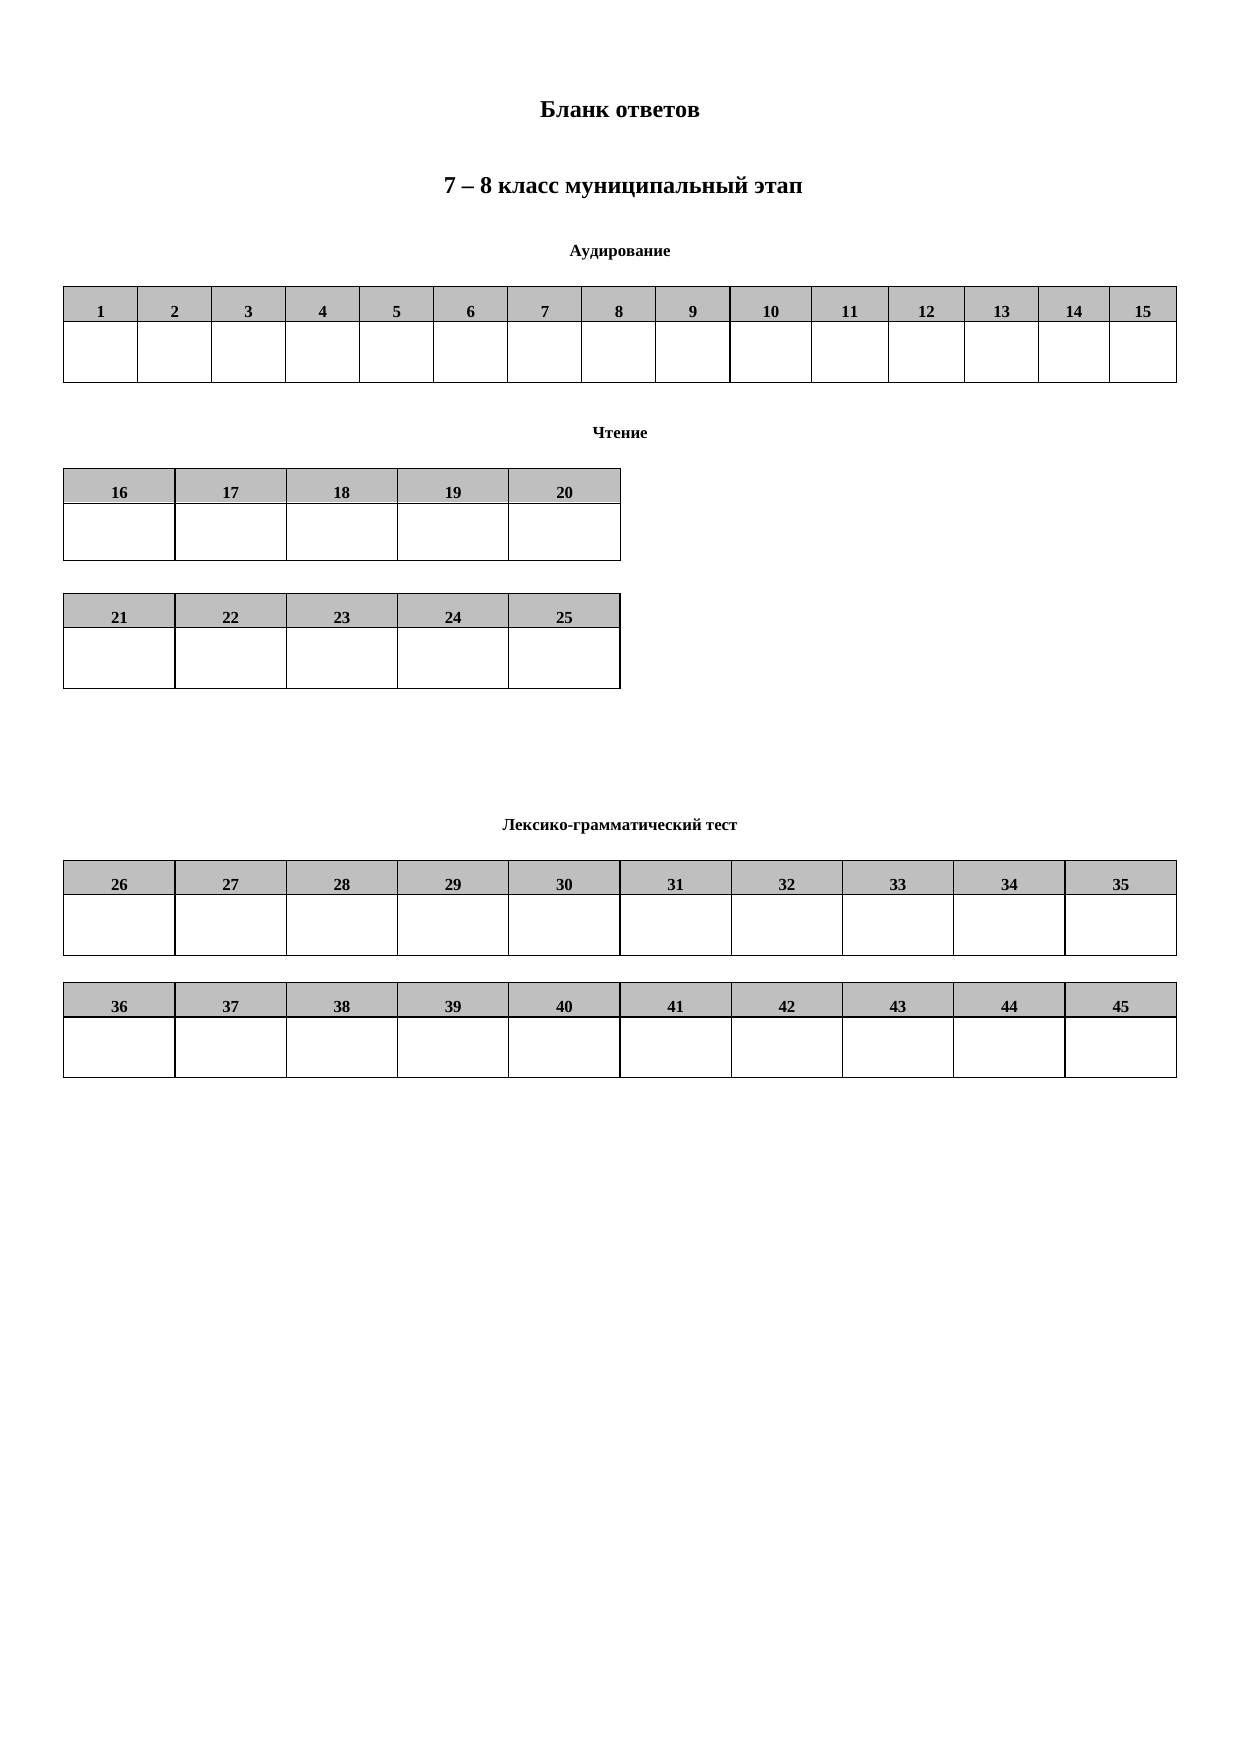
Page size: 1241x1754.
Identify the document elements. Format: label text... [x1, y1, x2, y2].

table_header 45 [1066, 983, 1176, 1016]
table_header 42 [732, 983, 842, 1016]
table_cell [621, 1018, 731, 1077]
table_cell [954, 895, 1064, 955]
table_cell [731, 322, 811, 382]
table_header 39 [398, 983, 508, 1016]
table_header 8 [582, 287, 655, 321]
table_cell [621, 895, 731, 955]
table_header 41 [621, 983, 731, 1016]
table_header 14 [1039, 287, 1109, 321]
table_cell [64, 1018, 174, 1077]
table_cell [434, 322, 507, 382]
table_header 25 [509, 594, 619, 627]
table_cell [64, 322, 137, 382]
table_header 1 [64, 287, 137, 321]
table_cell [64, 504, 174, 559]
table_cell [398, 1018, 508, 1077]
table_cell [138, 322, 211, 382]
table_cell [286, 322, 359, 382]
table_header 35 [1066, 861, 1176, 894]
table_cell [812, 322, 888, 382]
table_cell [287, 628, 397, 688]
text Бланк ответов [75, 75, 1165, 123]
table_cell [398, 628, 508, 688]
table_header 44 [954, 983, 1064, 1016]
table_header 28 [287, 861, 397, 894]
table_header 31 [621, 861, 731, 894]
table_cell [656, 322, 729, 382]
table_header 40 [509, 983, 619, 1016]
table_header 9 [656, 287, 729, 321]
table_cell [889, 322, 964, 382]
table_header 24 [398, 594, 508, 627]
table_cell [732, 895, 842, 955]
table_cell [509, 628, 619, 688]
table_cell [1066, 895, 1176, 955]
table_header 37 [176, 983, 286, 1016]
table_cell [64, 895, 174, 955]
table_header 13 [965, 287, 1038, 321]
table_header 10 [731, 287, 811, 321]
text Аудирование [75, 227, 1165, 260]
table_header 43 [843, 983, 953, 1016]
table_header 21 [64, 594, 174, 627]
table_header 20 [509, 469, 620, 502]
table_header 7 [508, 287, 581, 321]
table_header 26 [64, 861, 174, 894]
table_header 18 [287, 469, 397, 502]
table_header 2 [138, 287, 211, 321]
table_cell [176, 1018, 286, 1077]
table_cell [398, 504, 508, 559]
table_header 17 [176, 469, 286, 502]
table_cell [1066, 1018, 1176, 1077]
table_header 15 [1110, 287, 1176, 321]
table_cell [176, 895, 286, 955]
table_cell [176, 504, 286, 559]
table_header 32 [732, 861, 842, 894]
table_cell [287, 1018, 397, 1077]
table_cell [176, 628, 286, 688]
table_header 3 [212, 287, 285, 321]
table_cell [509, 504, 620, 559]
table_cell [360, 322, 433, 382]
table_header 33 [843, 861, 953, 894]
table_header 6 [434, 287, 507, 321]
table_cell [287, 895, 397, 955]
table_cell [509, 1018, 619, 1077]
text Чтение [75, 408, 1165, 442]
table_cell [64, 628, 174, 688]
table_header 34 [954, 861, 1064, 894]
table_cell [582, 322, 655, 382]
text 7 – 8 класс муниципальный этап [75, 151, 1165, 199]
table_header 16 [64, 469, 174, 502]
table_cell [508, 322, 581, 382]
table_cell [732, 1018, 842, 1077]
table_cell [843, 895, 953, 955]
table_cell [843, 1018, 953, 1077]
table_header 12 [889, 287, 964, 321]
table_header 4 [286, 287, 359, 321]
table_header 19 [398, 469, 508, 502]
table_header 27 [176, 861, 286, 894]
table_cell [1039, 322, 1109, 382]
table_header 5 [360, 287, 433, 321]
table_header 29 [398, 861, 508, 894]
table_cell [212, 322, 285, 382]
table_header 11 [812, 287, 888, 321]
text Лексико-грамматический тест [75, 800, 1165, 834]
table_header 38 [287, 983, 397, 1016]
table_header 23 [287, 594, 397, 627]
table_cell [287, 504, 397, 559]
table_cell [509, 895, 619, 955]
table_cell [954, 1018, 1064, 1077]
table_header 36 [64, 983, 174, 1016]
table_cell [965, 322, 1038, 382]
table_header 22 [176, 594, 286, 627]
table_cell [1110, 322, 1176, 382]
table_cell [398, 895, 508, 955]
table_header 30 [509, 861, 619, 894]
